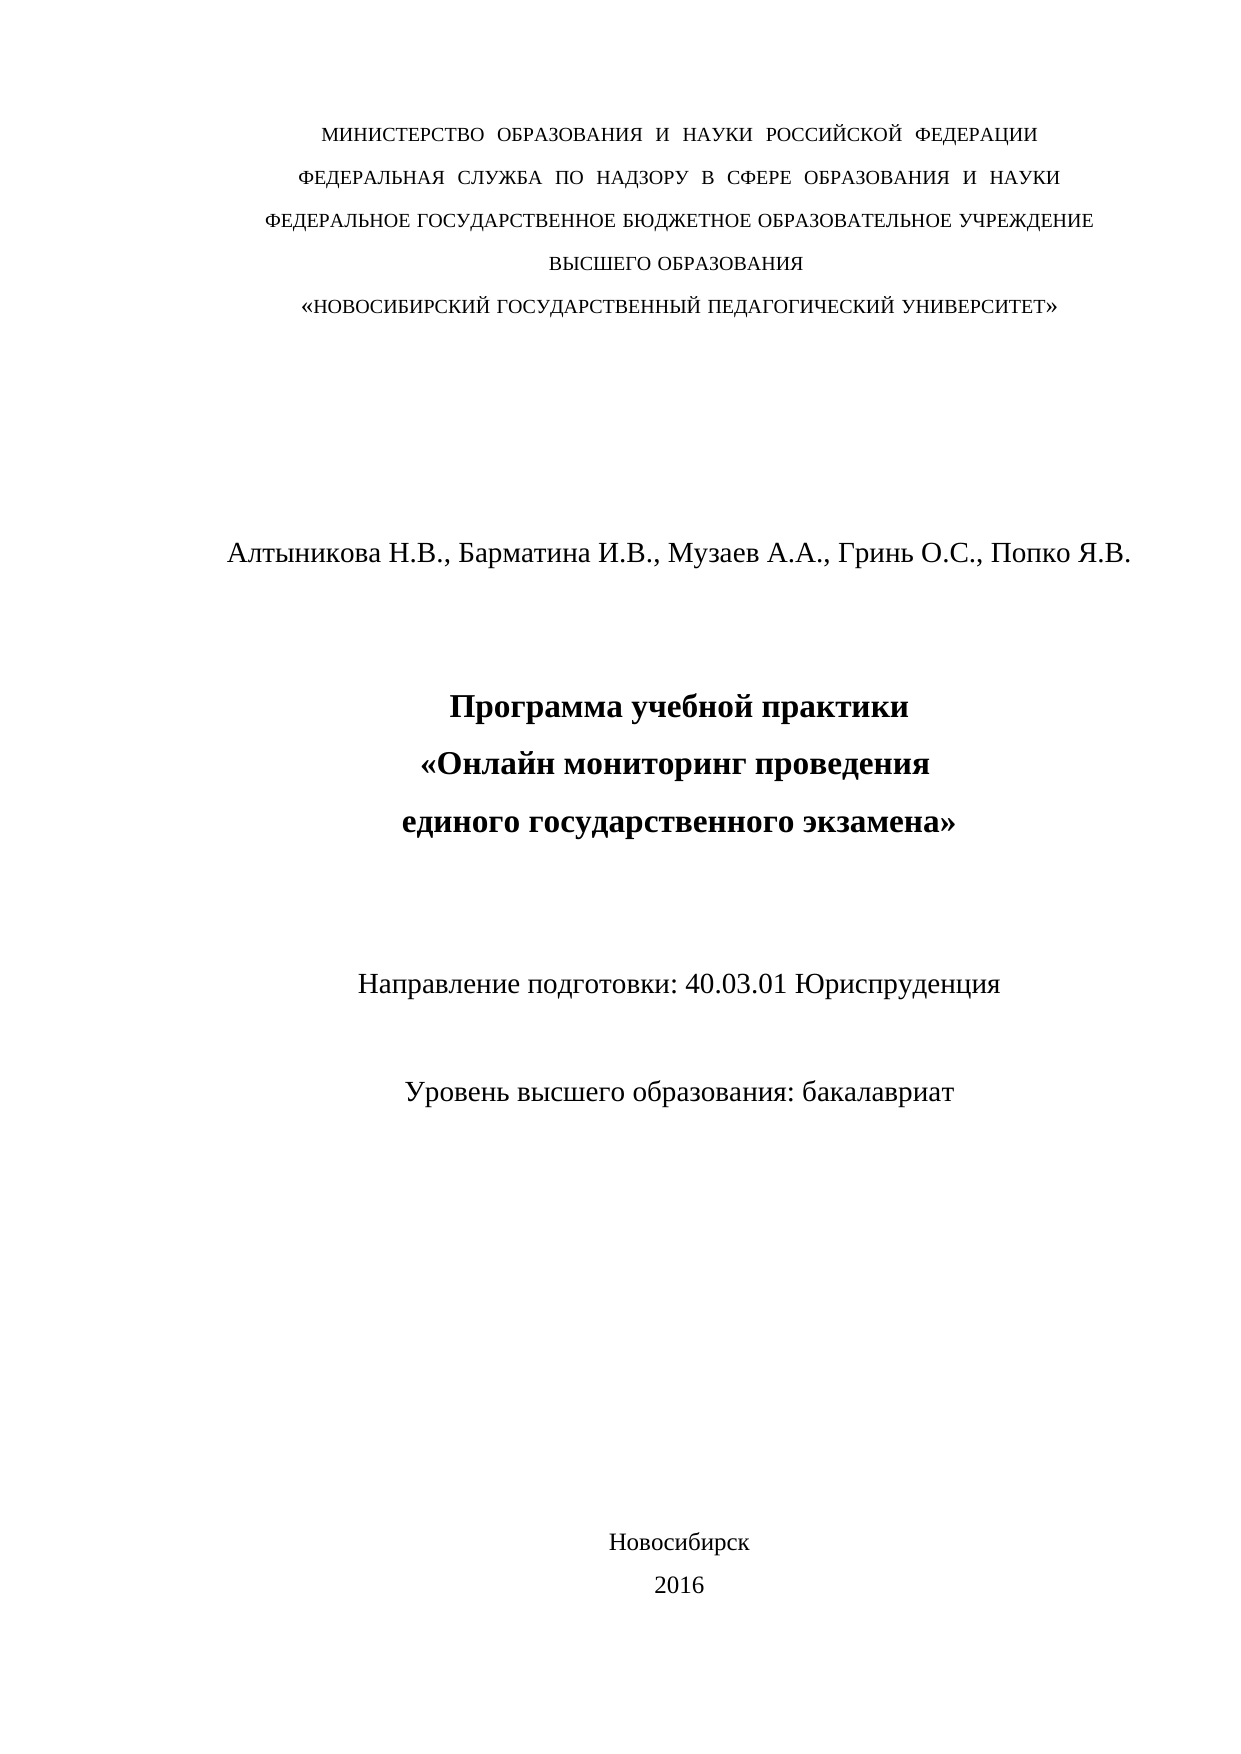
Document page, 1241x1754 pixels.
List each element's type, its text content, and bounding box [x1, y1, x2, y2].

text высшего образования «новосибирский государственный педагогический университет» [177, 247, 1181, 319]
text федеральное государственное бюджетное образовательное учреждение [177, 204, 1181, 233]
text «Онлайн мониторинг проведения единого государственного экзамена» [177, 743, 1181, 839]
text Алтыникова Н.В., Барматина И.В., Музаев А.А., Гринь О.С., Попко Я.В. [177, 535, 1181, 568]
text федеральная служба по надзору в сфере образования и науки [177, 161, 1181, 190]
text Направление подготовки: 40.03.01 Юриспруденция [177, 966, 1181, 1000]
text Уровень высшего образования: бакалавриат [177, 1074, 1181, 1108]
text 2016 [177, 1570, 1181, 1599]
text Программа учебной практики [177, 686, 1181, 724]
text министерство образования и науки российской федерации [177, 118, 1181, 147]
text Новосибирск [177, 1527, 1181, 1556]
